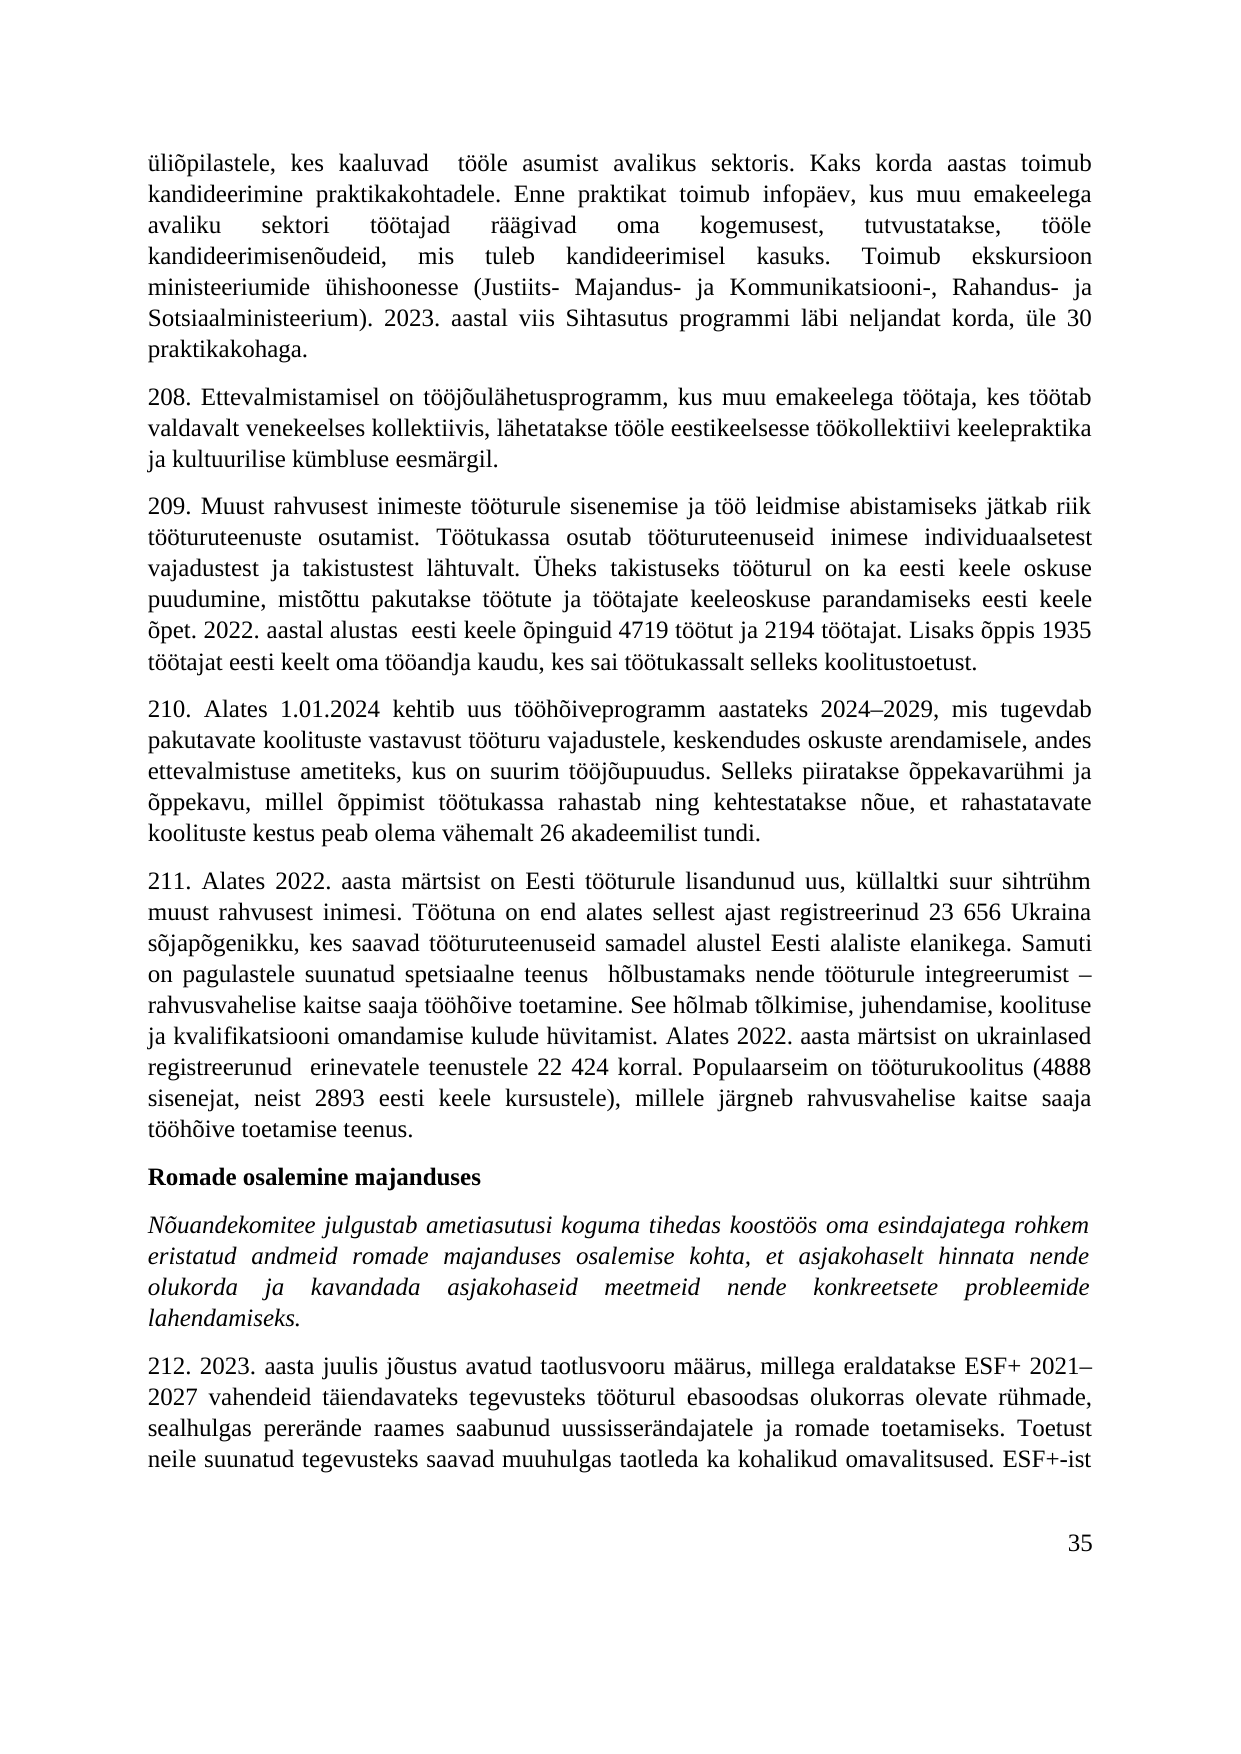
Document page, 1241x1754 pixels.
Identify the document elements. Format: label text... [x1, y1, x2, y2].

text 208. Ettevalmistamisel on tööjõulähetusprogramm, kus muu emakeelega töötaja, kes töötab valdavalt venekeelses kollektiivis, lähetatakse tööle eestikeelsesse töökollektiivi keelepraktika ja kultuurilise kümbluse eesmärgil. [148, 382, 1093, 472]
text Romade osalemine majanduses [148, 1162, 1093, 1191]
text Nõuandekomitee julgustab ametiasutusi koguma tihedas koostöös oma esindajatega rohkem eristatud andmeid romade majanduses osalemise kohta, et asjakohaselt hinnata nende olukorda ja kavandada asjakohaseid meetmeid nende konkreetsete probleemide lahendamiseks. [148, 1210, 1093, 1332]
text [148, 148, 1093, 363]
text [148, 1351, 1093, 1473]
text 209. Muust rahvusest inimeste tööturule sisenemise ja töö leidmise abistamiseks jätkab riik tööturuteenuste osutamist. Töötukassa osutab tööturuteenuseid inimese individuaalsetest vajadustest ja takistustest lähtuvalt. Üheks takistuseks tööturul on ka eesti keele oskuse puudumine, mistõttu pakutakse töötute ja töötajate keeleoskuse parandamiseks eesti keele õpet. 2022. aastal alustas eesti keele õpinguid 4719 töötut ja 2194 töötajat. Lisaks õppis 1935 töötajat eesti keelt oma tööandja kaudu, kes sai töötukassalt selleks koolitustoetust. [148, 491, 1093, 675]
text 211. Alates 2022. aasta märtsist on Eesti tööturule lisandunud uus, küllaltki suur sihtrühm muust rahvusest inimesi. Töötuna on end alates sellest ajast registreerinud 23 656 Ukraina sõjapõgenikku, kes saavad tööturuteenuseid samadel alustel Eesti alaliste elanikega. Samuti on pagulastele suunatud spetsiaalne teenus hõlbustamaks nende tööturule integreerumist – rahvusvahelise kaitse saaja tööhõive toetamine. See hõlmab tõlkimise, juhendamise, koolituse ja kvalifikatsiooni omandamise kulude hüvitamist. Alates 2022. aasta märtsist on ukrainlased registreerunud erinevatele teenustele 22 424 korral. Populaarseim on tööturukoolitus (4888 sisenejat, neist 2893 eesti keele kursustele), millele järgneb rahvusvahelise kaitse saaja tööhõive toetamise teenus. [148, 866, 1093, 1143]
text 210. Alates 1.01.2024 kehtib uus tööhõiveprogramm aastateks 2024–2029, mis tugevdab pakutavate koolituste vastavust tööturu vajadustele, keskendudes oskuste arendamisele, andes ettevalmistuse ametiteks, kus on suurim tööjõupuudus. Selleks piiratakse õppekavarühmi ja õppekavu, millel õppimist töötukassa rahastab ning kehtestatakse nõue, et rahastatavate koolituste kestus peab olema vähemalt 26 akadeemilist tundi. [148, 694, 1093, 847]
